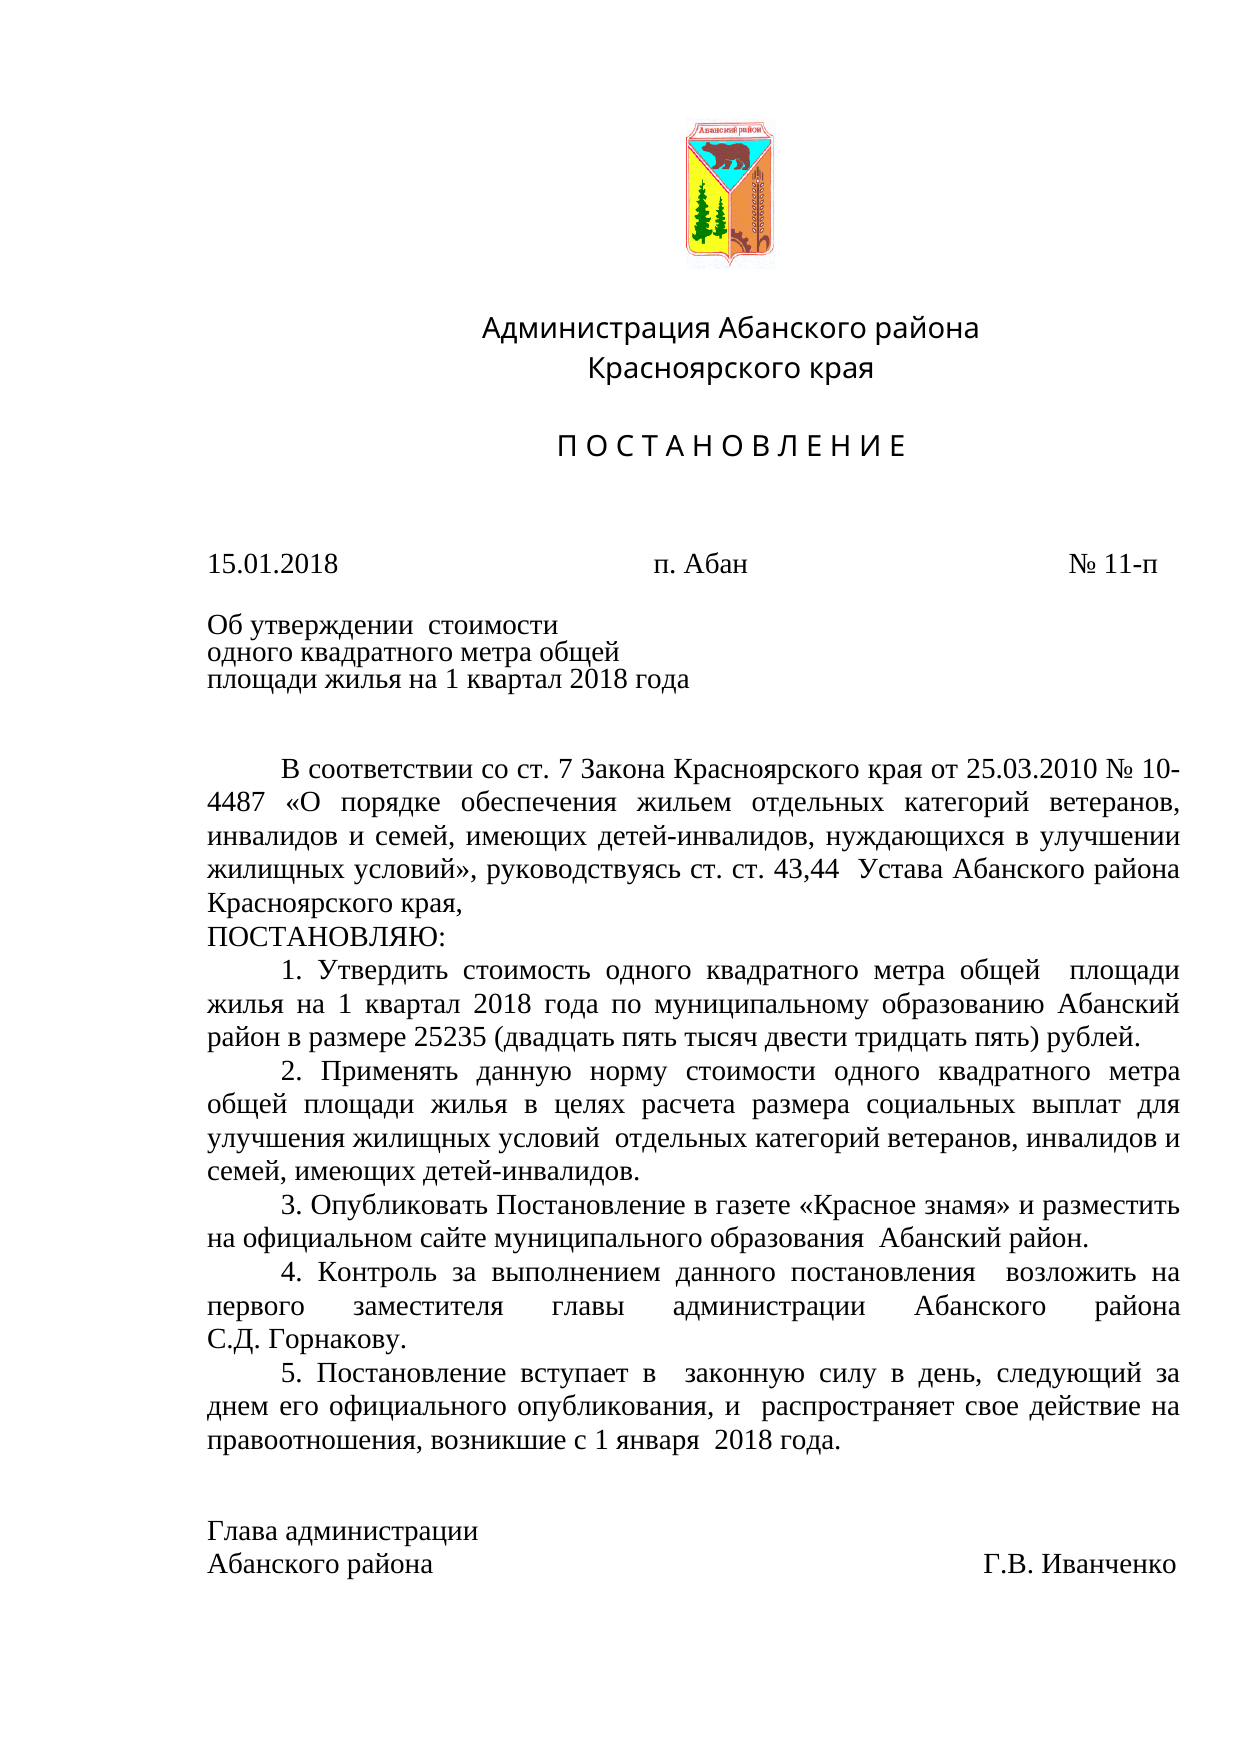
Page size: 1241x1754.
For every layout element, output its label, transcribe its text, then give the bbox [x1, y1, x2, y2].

text 1. Утвердить стоимость одного квадратного метра общей площади жилья на 1 квартал 2018 года по муниципальному образованию Абанский район в размере 25235 (двадцать пять тысяч двести тридцать пять) рублей. [207, 952, 1181, 1053]
text 5. Постановление вступает в законную силу в день, следующий за днем его официального опубликования, и распространяет свое действие на правоотношения, возникшие с 1 января 2018 года. [207, 1355, 1181, 1455]
text Глава администрации [207, 1513, 1181, 1547]
subtitle П О С Т А Н О В Л Е Н И Е [207, 426, 1181, 465]
text 4. Контроль за выполнением данного постановления возложить на первого заместителя главы администрации Абанского района С.Д. Горнакову. [207, 1254, 1181, 1355]
text 2. Применять данную норму стоимости одного квадратного метра общей площади жилья в целях расчета размера социальных выплат для улучшения жилищных условий отдельных категорий ветеранов, инвалидов и семей, имеющих детей-инвалидов. [207, 1053, 1181, 1187]
text Красноярского края [207, 347, 1181, 387]
text Об утверждении стоимости [207, 613, 1181, 640]
text площади жилья на 1 квартал 2018 года [207, 667, 1181, 693]
text 15.01.2018 п. Абан № 11-п [207, 546, 1181, 579]
picture [682, 118, 779, 269]
text Абанского района Г.В. Иванченко [207, 1547, 1181, 1580]
text 3. Опубликовать Постановление в газете «Красное знамя» и разместить на официальном сайте муниципального образования Абанский район. [207, 1187, 1181, 1254]
text ПОСТАНОВЛЯЮ: [207, 919, 1181, 952]
text В соответствии со ст. 7 Закона Красноярского края от 25.03.2010 № 10-4487 «О порядке обеспечения жильем отдельных категорий ветеранов, инвалидов и семей, имеющих детей-инвалидов, нуждающихся в улучшении жилищных условий», руководствуясь ст. ст. 43,44 Устава Абанского района Красноярского края, [207, 751, 1181, 919]
text Администрация Абанского района [207, 308, 1181, 347]
text одного квадратного метра общей [207, 640, 1181, 667]
